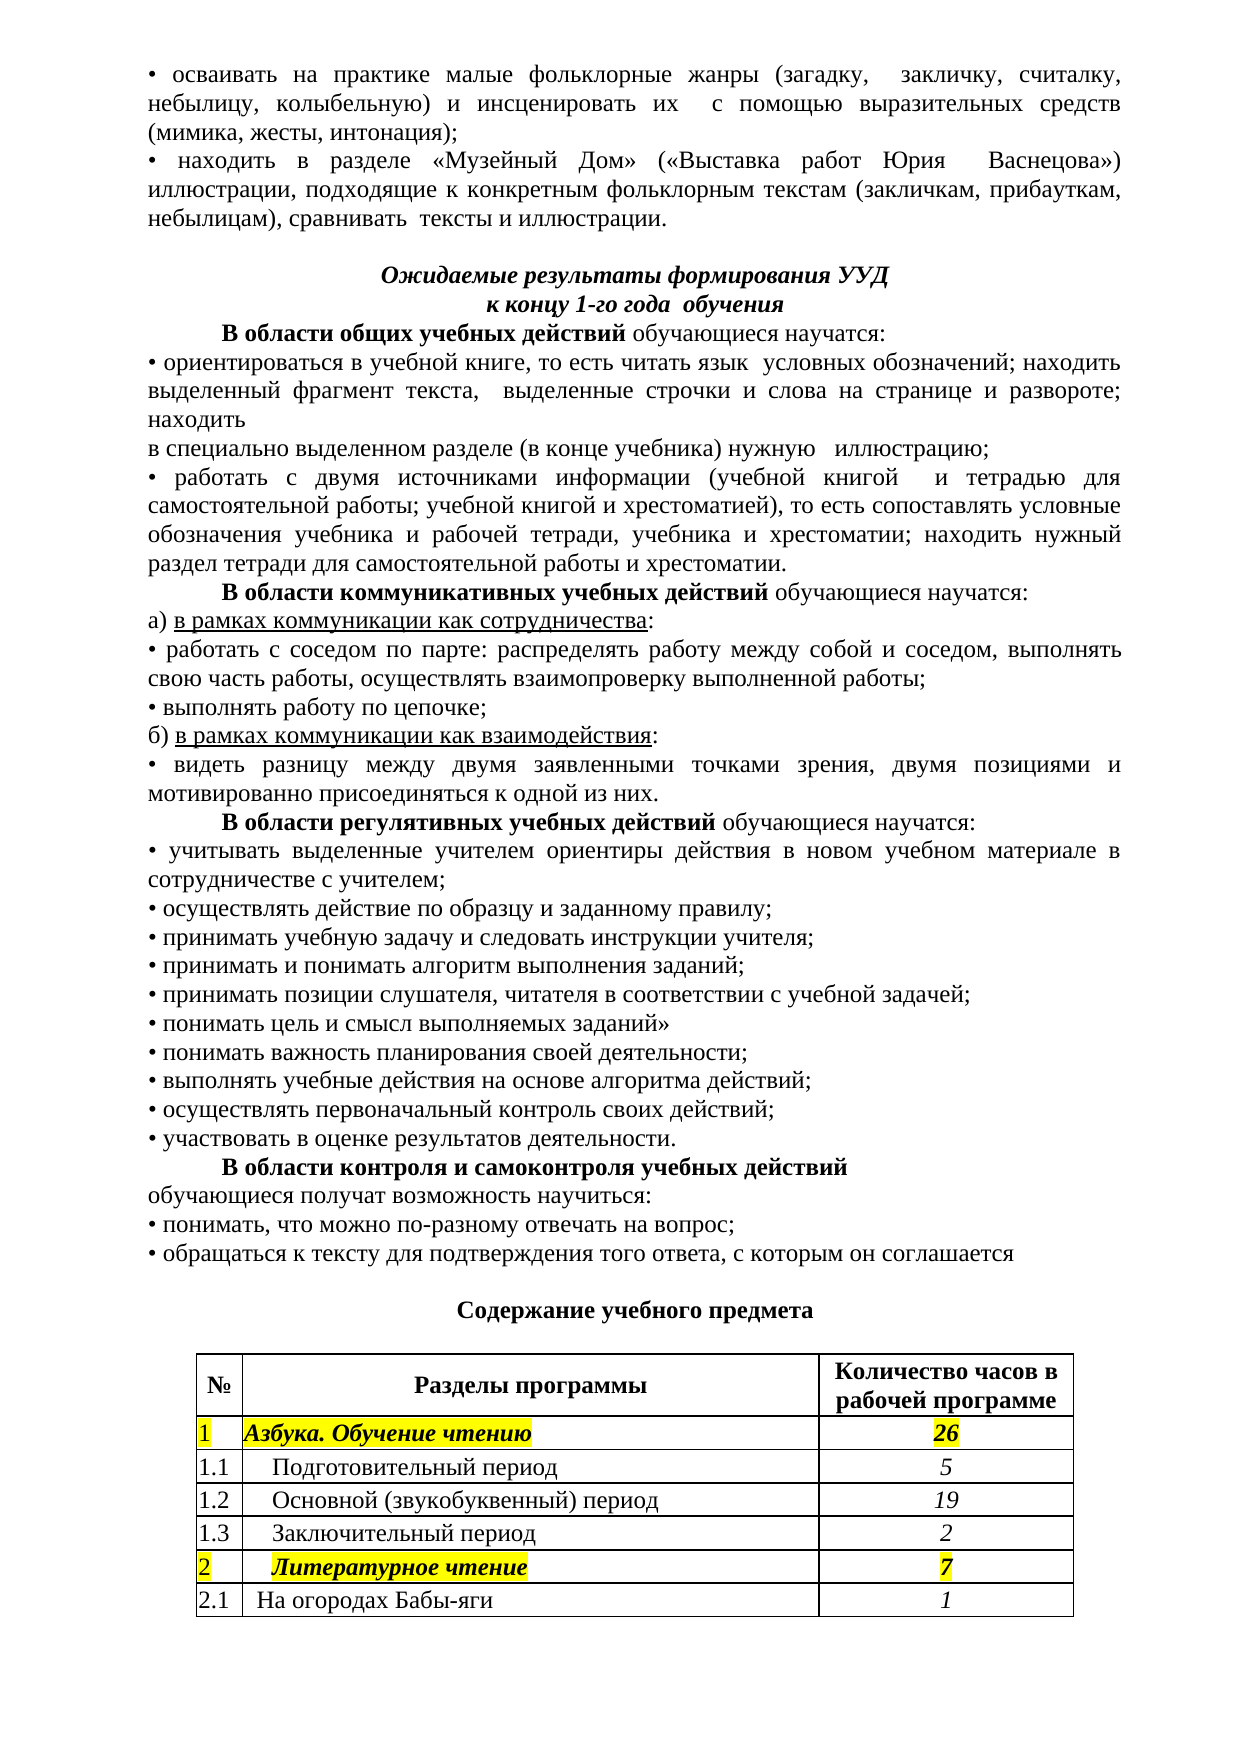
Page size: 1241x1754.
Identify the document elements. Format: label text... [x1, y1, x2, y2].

text • работать с соседом по парте: распределять работу между собой и соседом, выполнять свою часть работы, осуществлять взаимопроверку выполненной работы; [148, 634, 1122, 692]
text Ожидаемые результаты формирования УУД [148, 260, 1122, 289]
table_cell 1.1 [197, 1450, 242, 1482]
text • принимать учебную задачу и следовать инструкции учителя; [148, 922, 1122, 950]
text • принимать и понимать алгоритм выполнения заданий; [148, 950, 1122, 979]
text • находить в разделе «Музейный Дом» («Выставка работ Юрия Васнецова») иллюстрации, подходящие к конкретным фольклорным текстам (закличкам, прибауткам, небылицам), сравнивать тексты и иллюстрации. [148, 145, 1122, 232]
text • выполнять работу по цепочке; [148, 692, 1122, 720]
table_cell 2.1 [197, 1584, 242, 1616]
text В области регулятивных учебных действий обучающиеся научатся: [148, 807, 1122, 835]
table_header № [197, 1355, 242, 1415]
text • работать с двумя источниками информации (учебной книгой и тетрадью для самостоятельной работы; учебной книгой и хрестоматией), то есть сопоставлять условные обозначения учебника и рабочей тетради, учебника и хрестоматии; находить нужный раздел тетради для самостоятельной работы и хрестоматии. [148, 462, 1122, 577]
table_cell 5 [820, 1450, 1073, 1482]
table_cell Основной (звукобуквенный) период [243, 1484, 818, 1515]
table_cell На огородах Бабы-яги [243, 1584, 818, 1616]
text б) в рамках коммуникации как взаимодействия: [148, 720, 1122, 749]
table_cell Подготовительный период [243, 1450, 818, 1482]
table_header Разделы программы [243, 1355, 818, 1415]
text в специально выделенном разделе (в конце учебника) нужную иллюстрацию; [148, 433, 1122, 462]
table_cell 19 [820, 1484, 1073, 1515]
table_cell Заключительный период [243, 1517, 818, 1549]
text • обращаться к тексту для подтверждения того ответа, с которым он соглашается [148, 1238, 1122, 1267]
text • понимать важность планирования своей деятельности; [148, 1037, 1122, 1065]
text • видеть разницу между двумя заявленными точками зрения, двумя позициями и мотивированно присоединяться к одной из них. [148, 749, 1122, 807]
table_cell 2 [820, 1517, 1073, 1549]
text • выполнять учебные действия на основе алгоритма действий; [148, 1065, 1122, 1094]
text • ориентироваться в учебной книге, то есть читать язык условных обозначений; находить выделенный фрагмент текста, выделенные строчки и слова на странице и развороте; находить [148, 347, 1122, 433]
table_cell 1.2 [197, 1484, 242, 1515]
text В области контроля и самоконтроля учебных действий [148, 1152, 1122, 1180]
text • участвовать в оценке результатов деятельности. [148, 1123, 1122, 1152]
text • учитывать выделенные учителем ориентиры действия в новом учебном материале в сотрудничестве с учителем; [148, 835, 1122, 893]
text • осуществлять действие по образцу и заданному правилу; [148, 893, 1122, 922]
text В области коммуникативных учебных действий обучающиеся научатся: [148, 577, 1122, 605]
table_cell 1.3 [197, 1517, 242, 1549]
table_cell 26 [820, 1417, 1073, 1448]
text а) в рамках коммуникации как сотрудничества: [148, 605, 1122, 634]
text к концу 1-го года обучения [148, 289, 1122, 318]
table_cell 2 [197, 1551, 242, 1582]
text • осуществлять первоначальный контроль своих действий; [148, 1094, 1122, 1123]
table_header Количество часов в рабочей программе [820, 1355, 1073, 1415]
text • понимать цель и смысл выполняемых заданий» [148, 1008, 1122, 1037]
table_cell 1 [820, 1584, 1073, 1616]
text В области общих учебных действий обучающиеся научатся: [148, 318, 1122, 347]
text • осваивать на практике малые фольклорные жанры (загадку, закличку, считалку, небылицу, колыбельную) и инсценировать их с помощью выразительных средств (мимика, жесты, интонация); [148, 59, 1122, 145]
text Содержание учебного предмета [148, 1295, 1122, 1324]
table_cell Литературное чтение [243, 1551, 818, 1582]
text • принимать позиции слушателя, читателя в соответствии с учебной задачей; [148, 979, 1122, 1008]
table_cell 7 [820, 1551, 1073, 1582]
table_cell 1 [197, 1417, 242, 1448]
table_cell Азбука. Обучение чтению [243, 1417, 818, 1448]
text • понимать, что можно по-разному отвечать на вопрос; [148, 1209, 1122, 1238]
text обучающиеся получат возможность научиться: [148, 1180, 1122, 1209]
